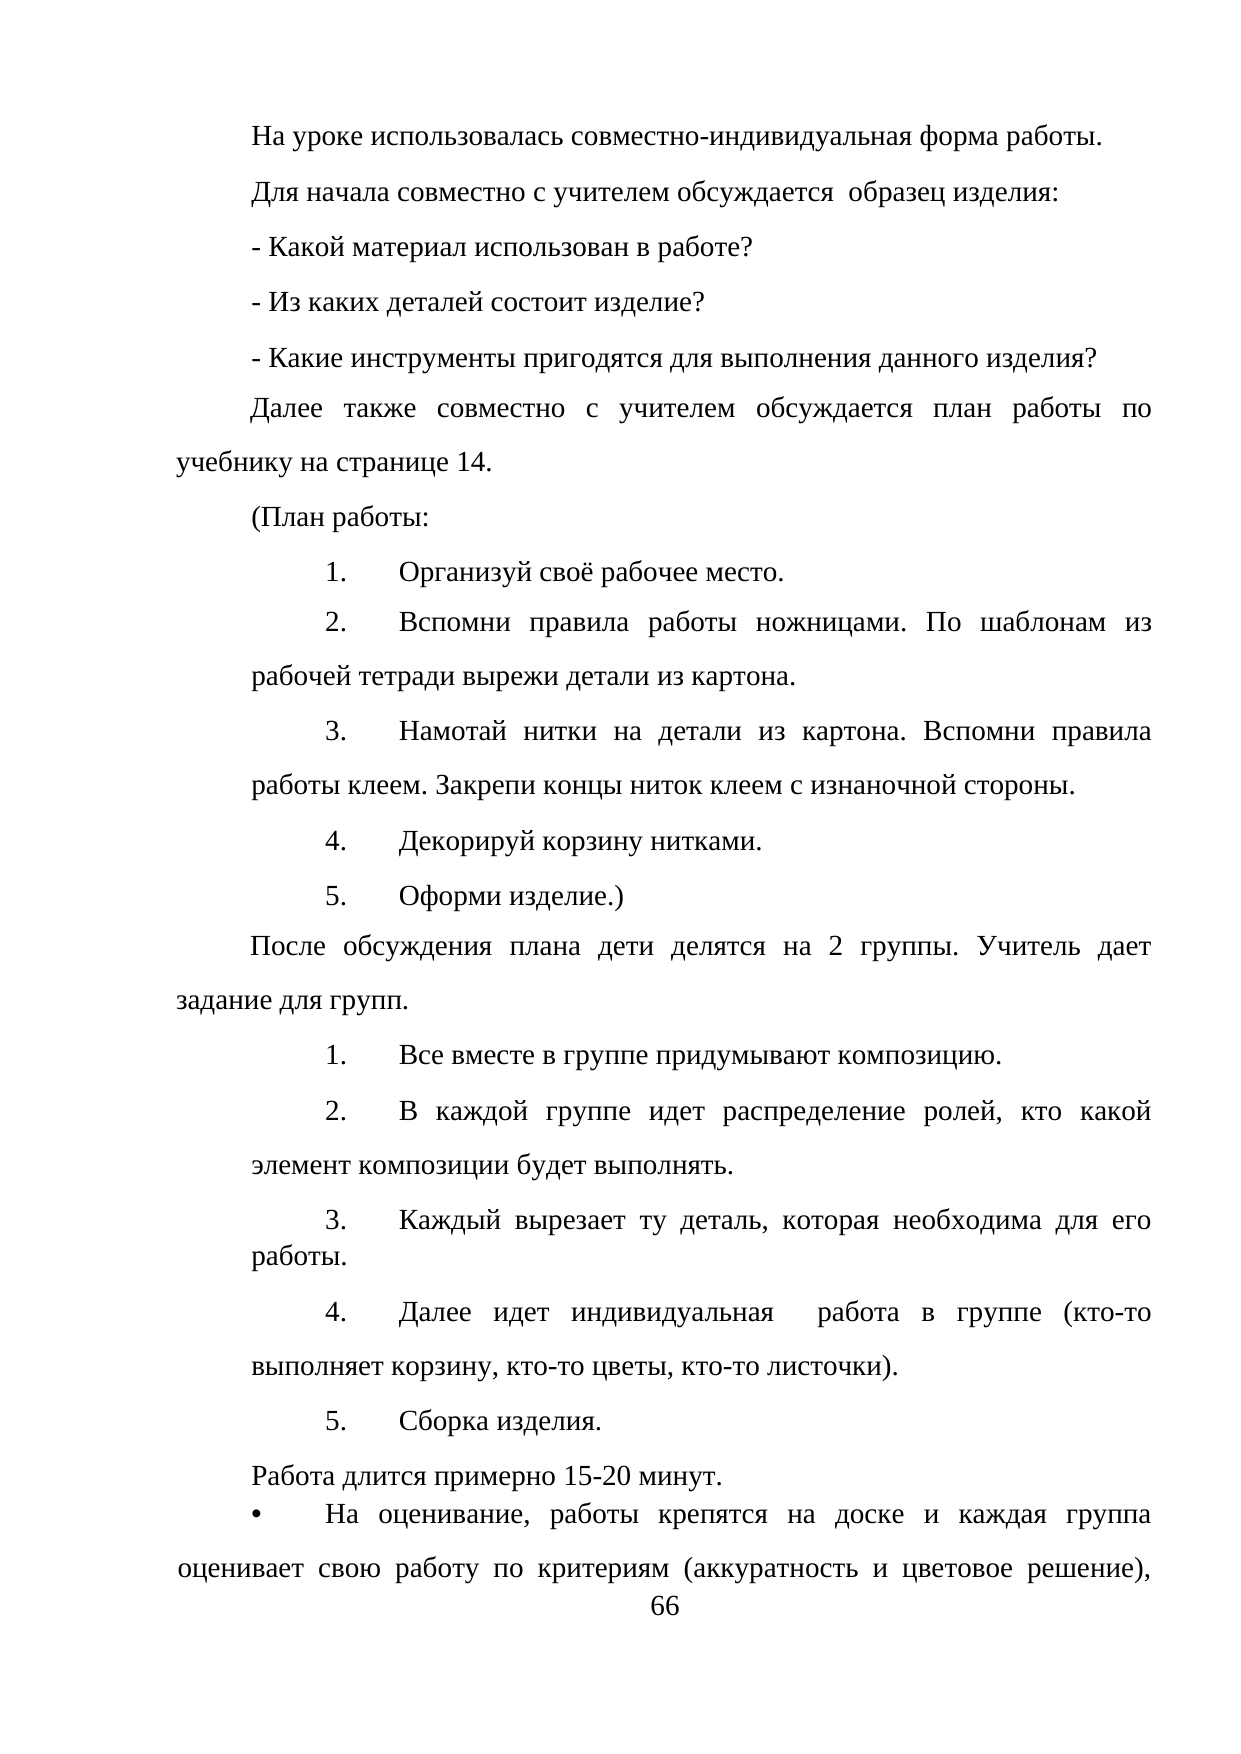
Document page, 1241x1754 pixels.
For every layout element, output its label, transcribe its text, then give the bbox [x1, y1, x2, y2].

list Какой материал использован в работе? [251, 229, 1153, 263]
text После обсуждения плана дети делятся на 2 группы. Учитель дает задание для групп. [176, 928, 1153, 1016]
list Какие инструменты пригодятся для выполнения данного изделия? [251, 340, 1153, 373]
text Далее также совместно с учителем обсуждается план работы по учебнику на странице 14. [176, 390, 1153, 477]
list Каждый вырезает ту деталь, которая необходима для его работы. [251, 1202, 1153, 1272]
text (План работы: [251, 499, 1153, 533]
list В каждой группе идет распределение ролей, кто какой элемент композиции будет выполнять. [251, 1093, 1153, 1180]
list Оформи изделие.) [251, 878, 1153, 912]
text На уроке использовалась совместно-индивидуальная форма работы. [251, 118, 1153, 152]
list Сборка изделия. [251, 1403, 1153, 1437]
list Намотай нитки на детали из картона. Вспомни правила работы клеем. Закрепи концы ниток клеем с изнаночной стороны. [251, 713, 1153, 801]
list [177, 1496, 1153, 1584]
list Далее идет индивидуальная работа в группе (кто-то выполняет корзину, кто-то цветы, кто-то листочки). [251, 1294, 1153, 1381]
list Вспомни правила работы ножницами. По шаблонам из рабочей тетради вырежи детали из картона. [251, 604, 1153, 692]
text Работа длится примерно 15-20 минут. [251, 1458, 1153, 1492]
list Декорируй корзину нитками. [251, 823, 1153, 856]
list Из каких деталей состоит изделие? [251, 284, 1153, 318]
text Для начала совместно с учителем обсуждается образец изделия: [251, 174, 1153, 208]
list Организуй своё рабочее место. [251, 554, 1153, 588]
list Все вместе в группе придумывают композицию. [251, 1037, 1153, 1071]
